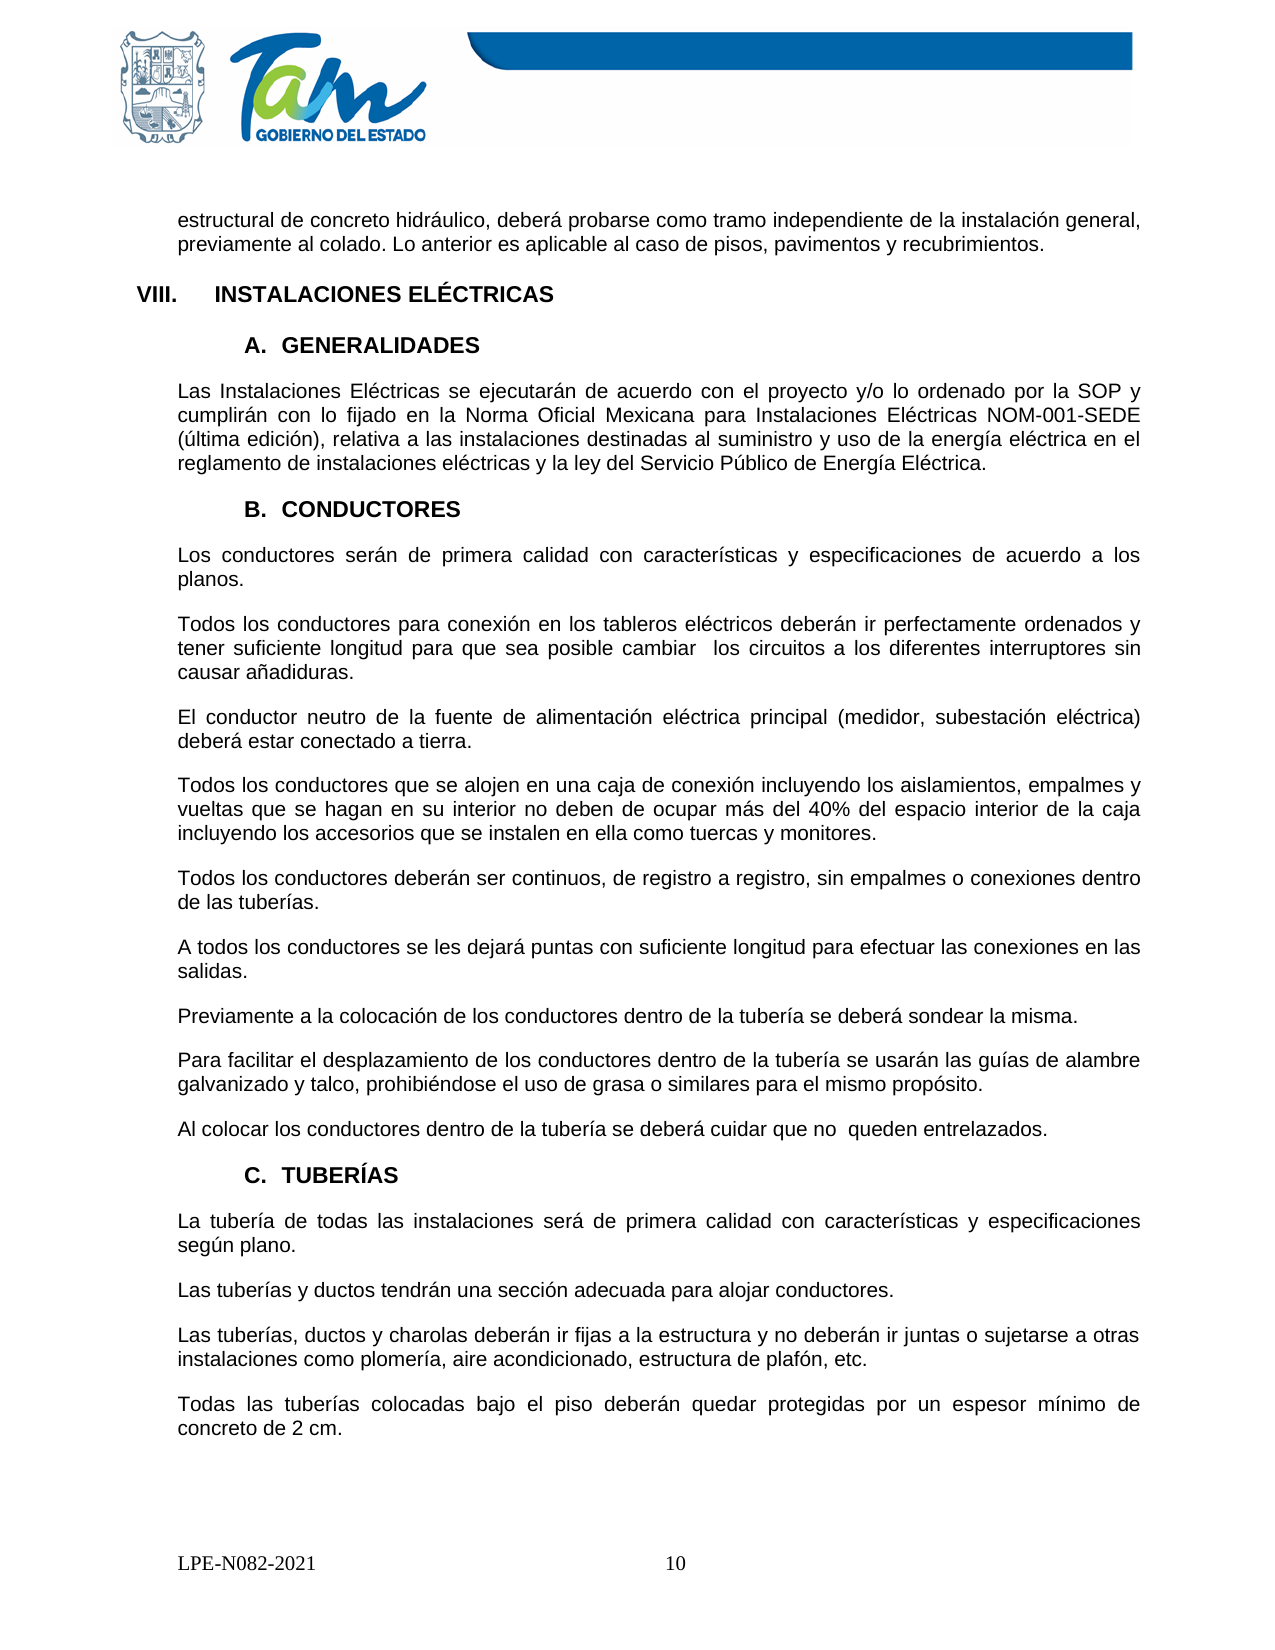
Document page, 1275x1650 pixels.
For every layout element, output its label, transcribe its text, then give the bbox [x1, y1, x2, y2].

text Las tuberías, ductos y charolas deberán ir fijas a la estructura y no deberán ir juntas o sujetarse a otras instalaciones como plomería, aire acondicionado, estructura de plafón, etc. [177, 1323, 1142, 1371]
list GENERALIDADES [244, 332, 1142, 358]
text Las Instalaciones Eléctricas se ejecutarán de acuerdo con el proyecto y/o lo ordenado por la SOP y cumplirán con lo fijado en la Norma Oficial Mexicana para Instalaciones Eléctricas NOM-001-SEDE (última edición), relativa a las instalaciones destinadas al suministro y uso de la energía eléctrica en el reglamento de instalaciones eléctricas y la ley del Servicio Público de Energía Eléctrica. [177, 379, 1142, 475]
text Previamente a la colocación de los conductores dentro de la tubería se deberá sondear la misma. [177, 1003, 1142, 1027]
picture [112, 26, 1163, 147]
text Los conductores serán de primera calidad con características y especificaciones de acuerdo a los planos. [177, 543, 1142, 591]
text Todos los conductores que se alojen en una caja de conexión incluyendo los aislamientos, empalmes y vueltas que se hagan en su interior no deben de ocupar más del 40% del espacio interior de la caja incluyendo los accesorios que se instalen en ella como tuercas y monitores. [177, 773, 1142, 845]
text Todos los conductores deberán ser continuos, de registro a registro, sin empalmes o conexiones dentro de las tuberías. [177, 866, 1142, 914]
text La tubería de todas las instalaciones será de primera calidad con características y especificaciones según plano. [177, 1209, 1142, 1257]
text Todas las tuberías colocadas bajo el piso deberán quedar protegidas por un espesor mínimo de concreto de 2 cm. [177, 1391, 1142, 1439]
text El conductor neutro de la fuente de alimentación eléctrica principal (medidor, subestación eléctrica) deberá estar conectado a tierra. [177, 704, 1142, 752]
list CONDUCTORES [244, 496, 1142, 522]
text Todos los conductores para conexión en los tableros eléctricos deberán ir perfectamente ordenados y tener suficiente longitud para que sea posible cambiar los circuitos a los diferentes interruptores sin causar añadiduras. [177, 612, 1142, 684]
text Las tuberías y ductos tendrán una sección adecuada para alojar conductores. [177, 1278, 1142, 1302]
list TUBERÍAS [244, 1162, 1142, 1188]
text Para facilitar el desplazamiento de los conductores dentro de la tubería se usarán las guías de alambre galvanizado y talco, prohibiéndose el uso de grasa o similares para el mismo propósito. [177, 1048, 1142, 1096]
text A todos los conductores se les dejará puntas con suficiente longitud para efectuar las conexiones en las salidas. [177, 935, 1142, 983]
text INSTALACIONES ELÉCTRICAS [177, 281, 1142, 307]
text Al colocar los conductores dentro de la tubería se deberá cuidar que no queden entrelazados. [177, 1117, 1142, 1141]
